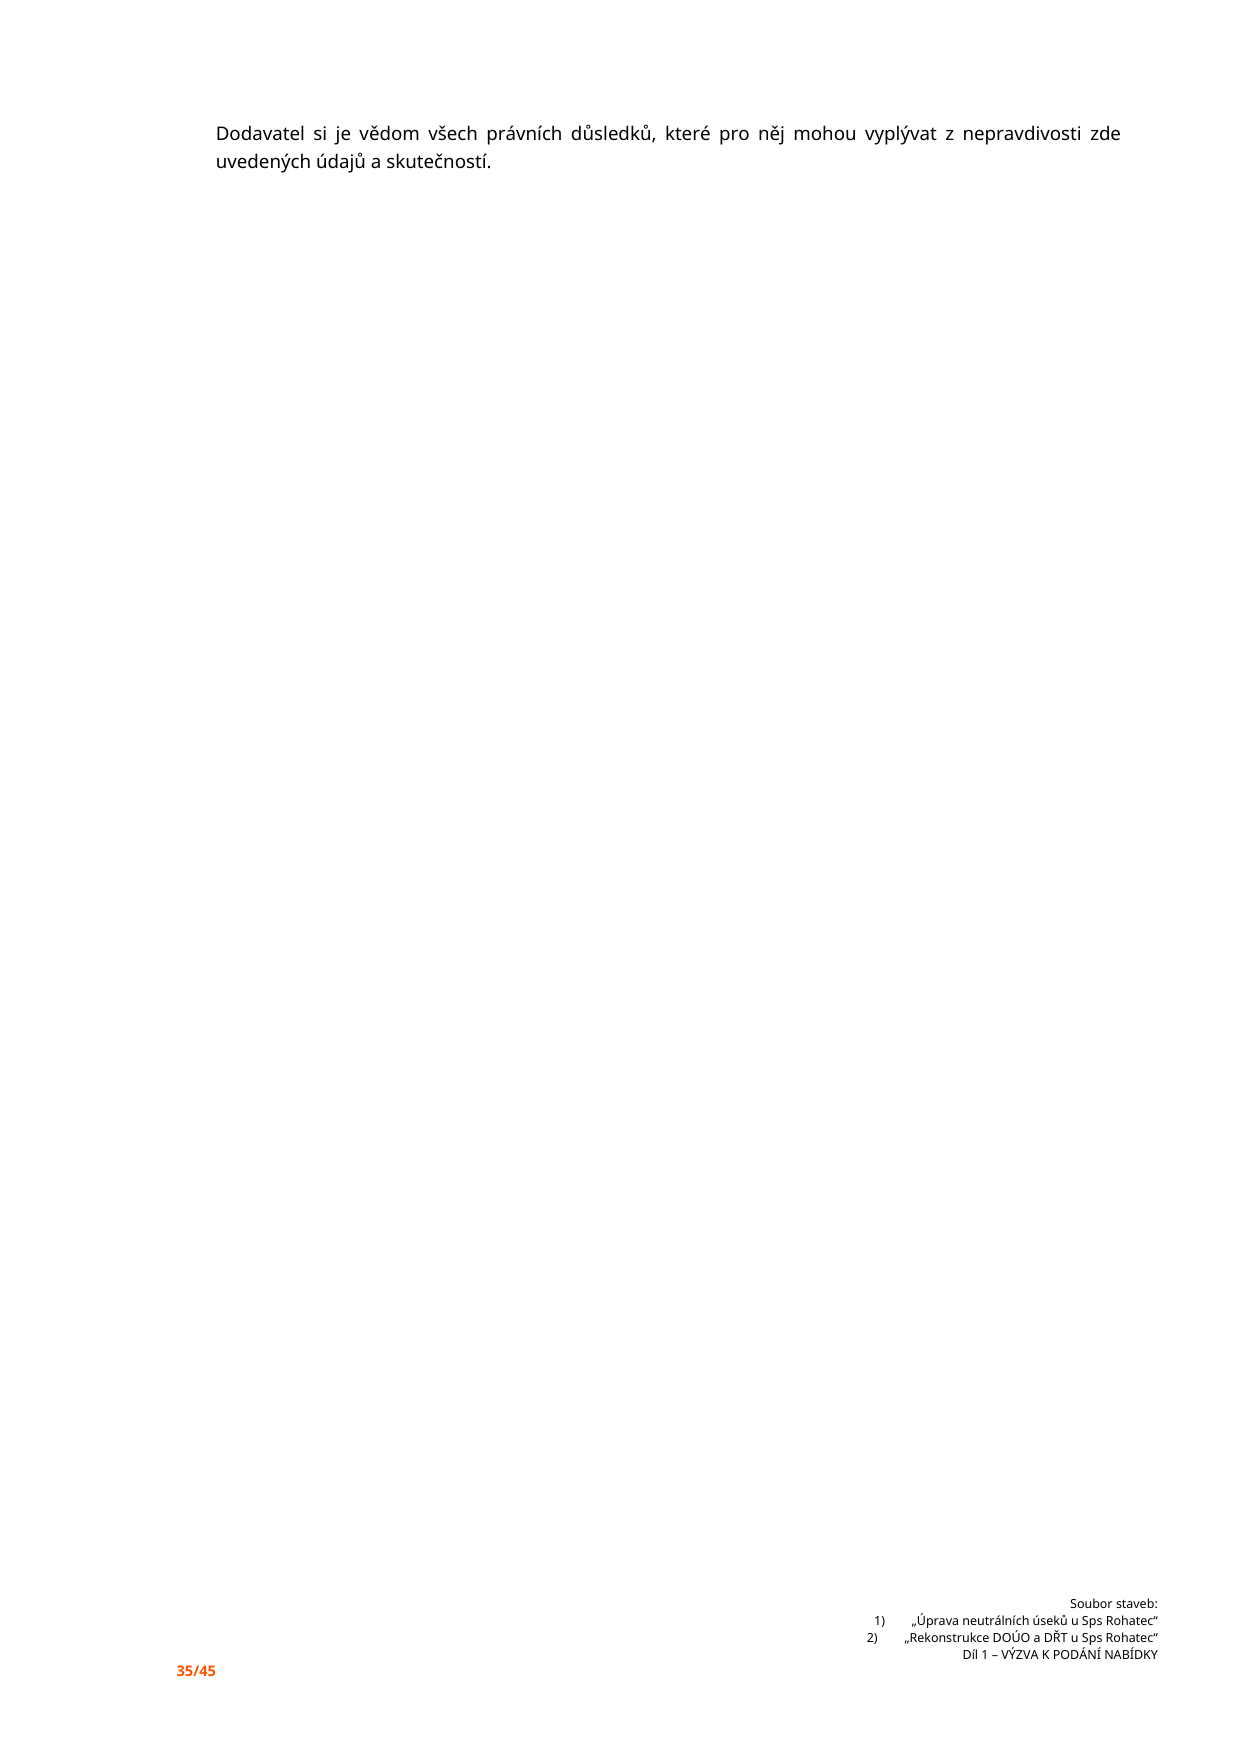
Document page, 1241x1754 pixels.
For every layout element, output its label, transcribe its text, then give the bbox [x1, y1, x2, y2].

text Dodavatel si je vědom všech právních důsledků, které pro něj mohou vyplývat z nepravdivosti zde uvedených údajů a skutečností. [216, 121, 1122, 174]
